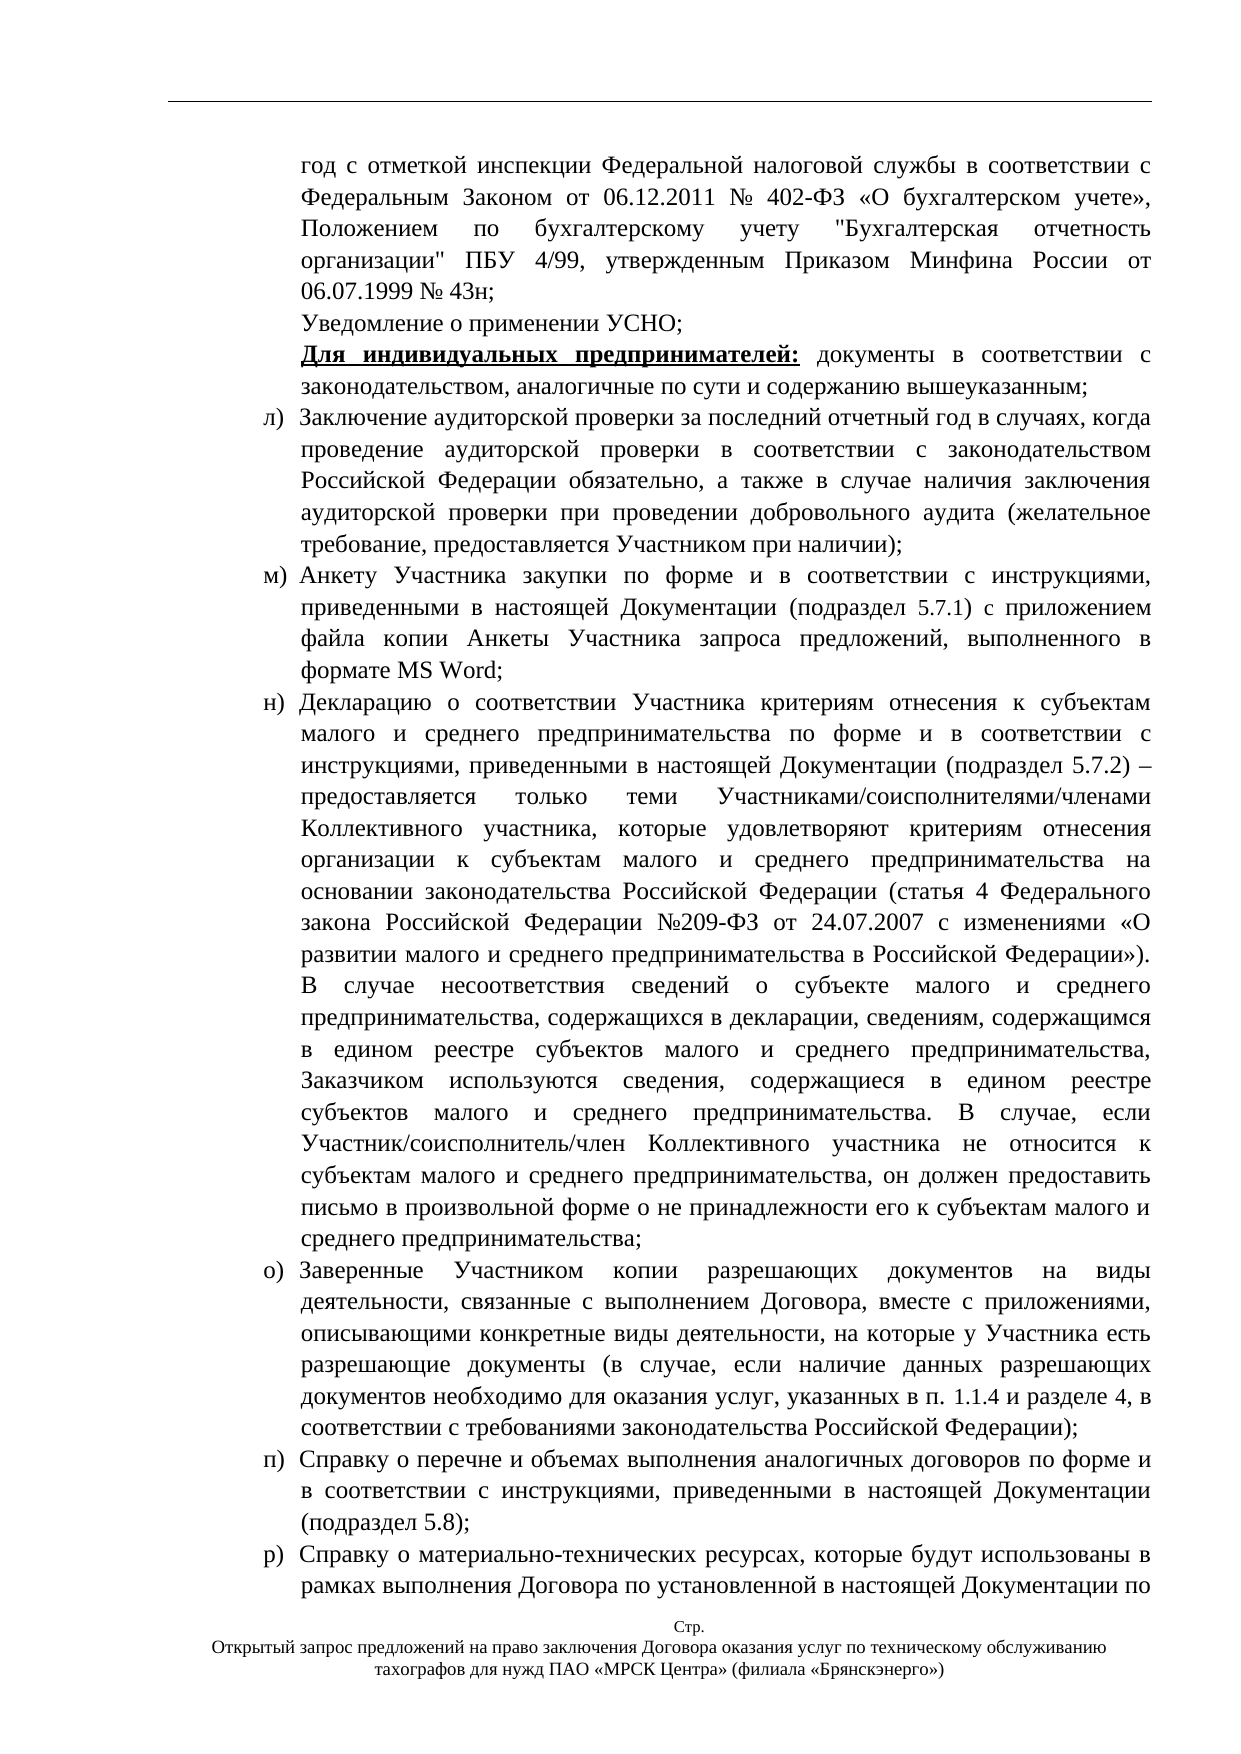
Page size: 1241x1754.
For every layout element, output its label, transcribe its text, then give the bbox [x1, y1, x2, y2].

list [263, 1539, 1152, 1599]
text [301, 150, 1152, 305]
list Справку о перечне и объемах выполнения аналогичных договоров по форме и в соответствии с инструкциями, приведенными в настоящей Документации (подраздел 5.8); [263, 1444, 1152, 1536]
list Анкету Участника закупки по форме и в соответствии с инструкциями, приведенными в настоящей Документации (подраздел 5.7.1) с приложением файла копии Анкеты Участника запроса предложений, выполненного в формате MS Word; [263, 560, 1152, 684]
text Для индивидуальных предпринимателей: документы в соответствии с законодательством, аналогичные по сути и содержанию вышеуказанным; [301, 339, 1152, 400]
list Заключение аудиторской проверки за последний отчетный год в случаях, когда проведение аудиторской проверки в соответствии с законодательством Российской Федерации обязательно, а также в случае наличия заключения аудиторской проверки при проведении добровольного аудита (желательное требование, предоставляется Участником при наличии); [263, 402, 1152, 557]
list Декларацию о соответствии Участника критериям отнесения к субъектам малого и среднего предпринимательства по форме и в соответствии с инструкциями, приведенными в настоящей Документации (подраздел 5.7.2) – предоставляется только теми Участниками/соисполнителями/членами Коллективного участника, которые удовлетворяют критериям отнесения организации к субъектам малого и среднего предпринимательства на основании законодательства Российской Федерации (статья 4 Федерального закона Российской Федерации №209-ФЗ от 24.07.2007 с изменениями «О развитии малого и среднего предпринимательства в Российской Федерации»). В случае несоответствия сведений о субъекте малого и среднего предпринимательства, содержащихся в декларации, сведениям, содержащимся в едином реестре субъектов малого и среднего предпринимательства, Заказчиком используются сведения, содержащиеся в едином реестре субъектов малого и среднего предпринимательства. В случае, если Участник/соисполнитель/член Коллективного участника не относится к субъектам малого и среднего предпринимательства, он должен предоставить письмо в произвольной форме о не принадлежности его к субъектам малого и среднего предпринимательства; [263, 687, 1152, 1252]
list Заверенные Участником копии разрешающих документов на виды деятельности, связанные с выполнением Договора, вместе с приложениями, описывающими конкретные виды деятельности, на которые у Участника есть разрешающие документы (в случае, если наличие данных разрешающих документов необходимо для оказания услуг, указанных в п. 1.1.4 и разделе 4, в соответствии с требованиями законодательства Российской Федерации); [263, 1255, 1152, 1441]
text Уведомление о применении УСНО; [301, 308, 1152, 337]
